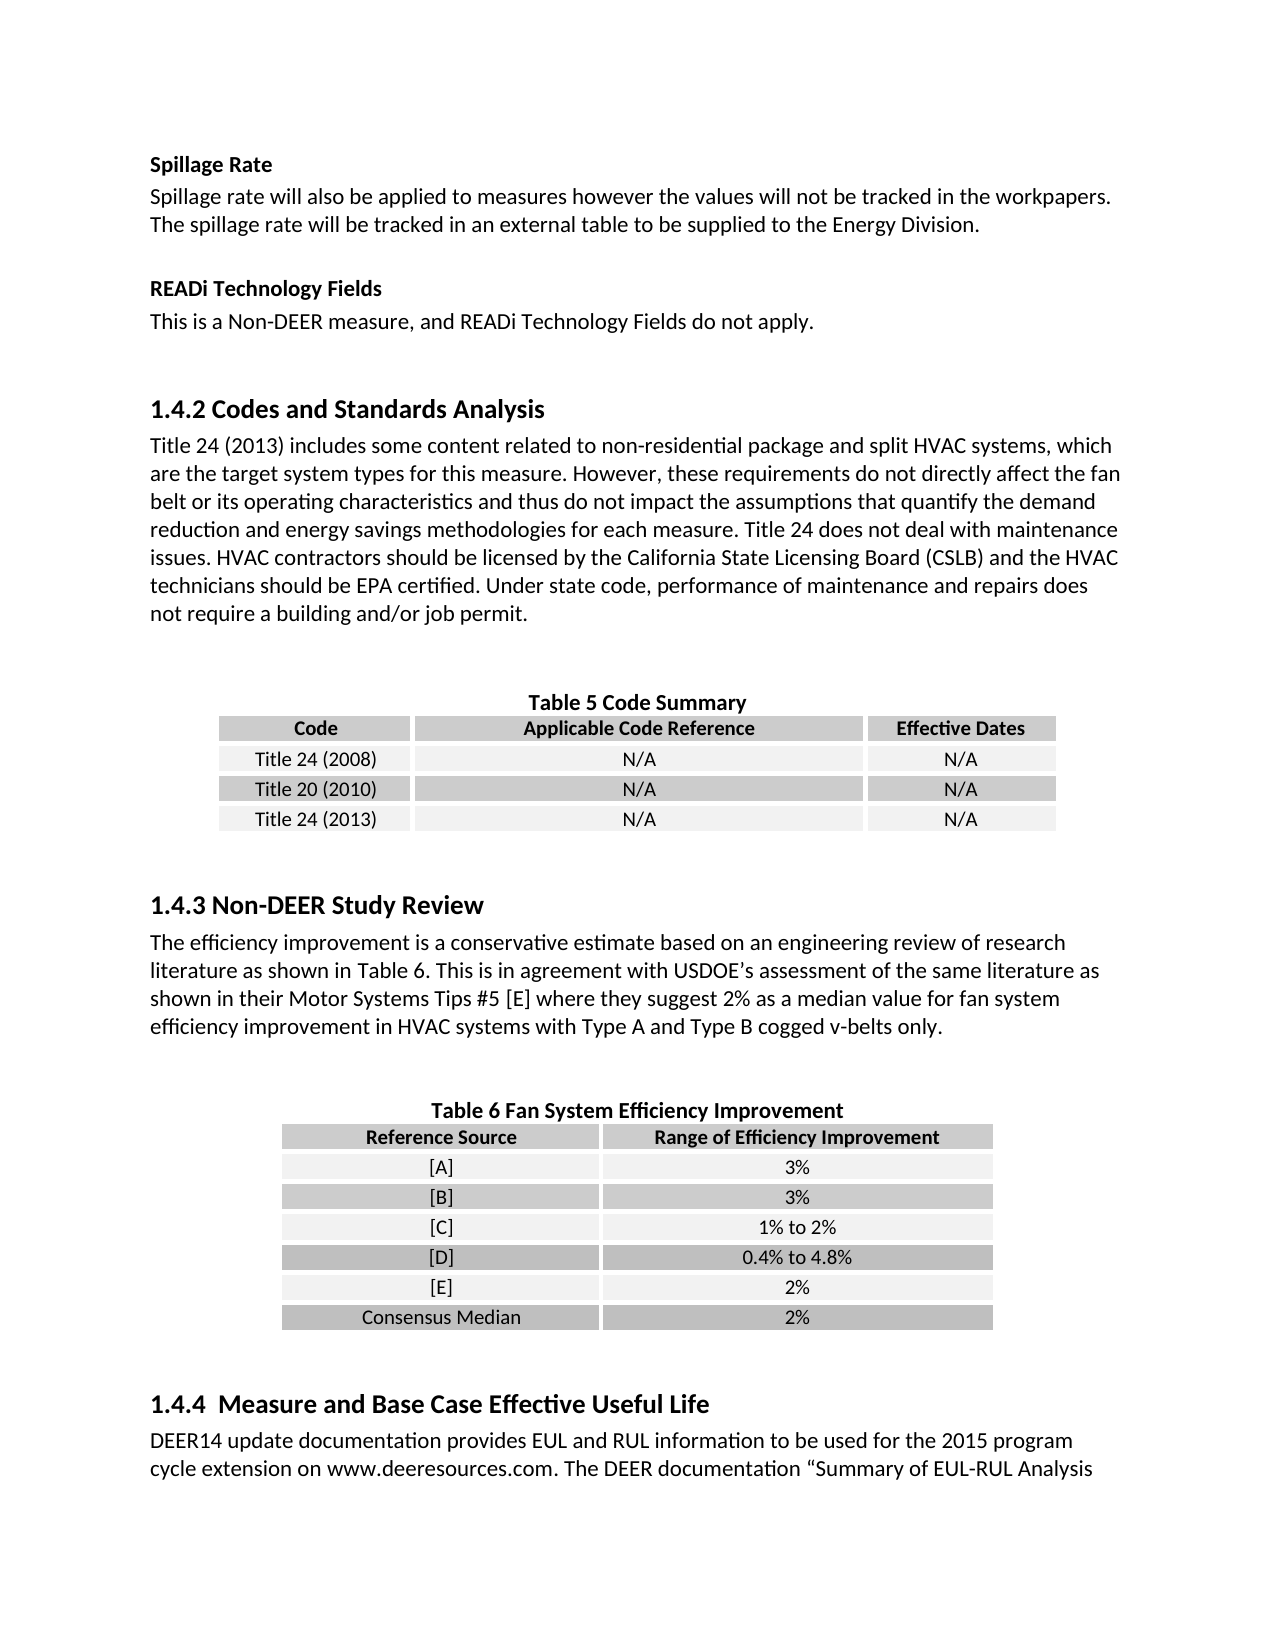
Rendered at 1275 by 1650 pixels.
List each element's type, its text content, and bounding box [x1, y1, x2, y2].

table_header Code [219, 716, 410, 741]
table_cell [A] [282, 1154, 599, 1179]
table_cell 2% [603, 1275, 993, 1300]
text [150, 1426, 1125, 1482]
table_cell 0.4% to 4.8% [603, 1245, 993, 1270]
table_header Applicable Code Reference [415, 716, 863, 741]
text This is a Non-DEER measure, and READi Technology Fields do not apply. [150, 307, 1125, 335]
table_cell N/A [415, 746, 863, 771]
subtitle 1.4.2 Codes and Standards Analysis [150, 392, 1125, 425]
text Table 5 Code Summary [150, 688, 1125, 716]
table_cell N/A [868, 806, 1056, 831]
text READi Technology Fields [150, 274, 1125, 303]
subtitle 1.4.3 Non-DEER Study Review [150, 888, 1125, 922]
subtitle 1.4.4 Measure and Base Case Effective Useful Life [150, 1387, 1125, 1420]
table_cell N/A [415, 776, 863, 801]
table_cell [D] [282, 1245, 599, 1270]
table_cell Title 24 (2008) [219, 746, 410, 771]
table_cell [B] [282, 1184, 599, 1209]
table_cell [E] [282, 1275, 599, 1300]
text Spillage Rate [150, 150, 1125, 178]
table_cell N/A [868, 776, 1056, 801]
table_cell Title 24 (2013) [219, 806, 410, 831]
table_cell 2% [603, 1305, 993, 1330]
table_cell N/A [868, 746, 1056, 771]
table_cell Consensus Median [282, 1305, 599, 1330]
table_header Effective Dates [868, 716, 1056, 741]
table_cell [C] [282, 1214, 599, 1240]
table_cell 1% to 2% [603, 1214, 993, 1240]
table_header Reference Source [282, 1124, 599, 1149]
table_cell Title 20 (2010) [219, 776, 410, 801]
table_header Range of Efficiency Improvement [603, 1124, 993, 1149]
text Spillage rate will also be applied to measures however the values will not be tracked in the workpapers. The spillage rate will be tracked in an external table to be supplied to the Energy Division. [150, 182, 1125, 238]
table_cell 3% [603, 1184, 993, 1209]
table_cell 3% [603, 1154, 993, 1179]
text The efficiency improvement is a conservative estimate based on an engineering review of research literature as shown in Table 6. This is in agreement with USDOE’s assessment of the same literature as shown in their Motor Systems Tips #5 [E] where they suggest 2% as a median value for fan system efficiency improvement in HVAC systems with Type A and Type B cogged v-belts only. [150, 928, 1125, 1040]
table_cell N/A [415, 806, 863, 831]
text Title 24 (2013) includes some content related to non-residential package and split HVAC systems, which are the target system types for this measure. However, these requirements do not directly affect the fan belt or its operating characteristics and thus do not impact the assumptions that quantify the demand reduction and energy savings methodologies for each measure. Title 24 does not deal with maintenance issues. HVAC contractors should be licensed by the California State Licensing Board (CSLB) and the HVAC technicians should be EPA certified. Under state code, performance of maintenance and repairs does not require a building and/or job permit. [150, 431, 1125, 627]
